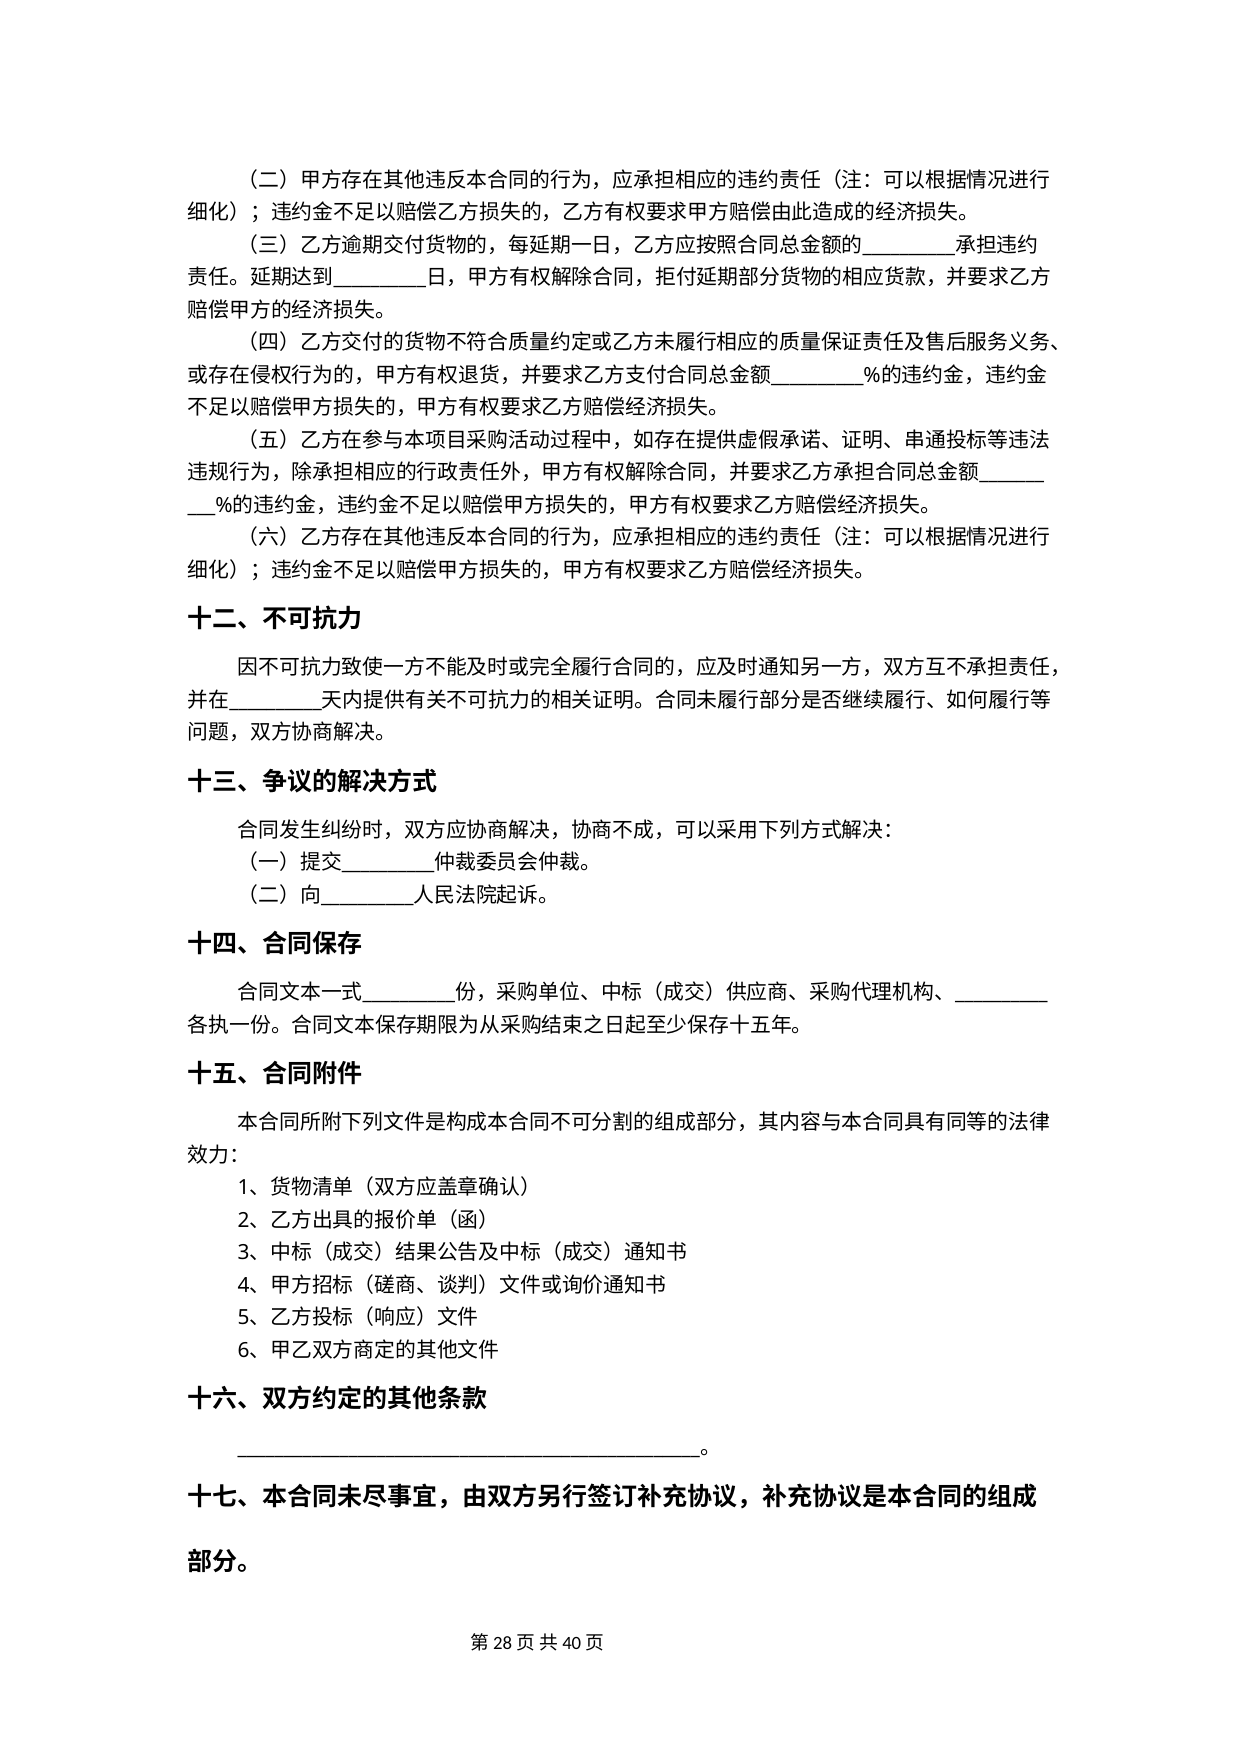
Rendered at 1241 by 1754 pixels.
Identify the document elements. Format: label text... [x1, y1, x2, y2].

text 十六、双方约定的其他条款 [187, 1364, 1053, 1429]
text 1、货物清单（双方应盖章确认） [187, 1169, 1053, 1202]
text 十三、争议的解决方式 [187, 747, 1053, 812]
text （一）提交__________仲裁委员会仲裁。 [187, 844, 1053, 877]
text 因不可抗力致使一方不能及时或完全履行合同的，应及时通知另一方，双方互不承担责任，并在__________天内提供有关不可抗力的相关证明。合同未履行部分是否继续履行、如何履行等问题，双方协商解决。 [187, 649, 1053, 747]
text 十二、不可抗力 [187, 584, 1053, 649]
text __________________________________________________。 [187, 1429, 1053, 1462]
text （三）乙方逾期交付货物的，每延期一日，乙方应按照合同总金额的__________承担违约责任。延期达到__________日，甲方有权解除合同，拒付延期部分货物的相应货款，并要求乙方赔偿甲方的经济损失。 [187, 227, 1053, 324]
text 本合同所附下列文件是构成本合同不可分割的组成部分，其内容与本合同具有同等的法律效力： [187, 1104, 1053, 1169]
text 4、甲方招标（磋商、谈判）文件或询价通知书 [187, 1267, 1053, 1299]
text （二）向__________人民法院起诉。 [187, 877, 1053, 909]
text 十七、本合同未尽事宜，由双方另行签订补充协议，补充协议是本合同的组成部分。 [187, 1462, 1053, 1592]
text （五）乙方在参与本项目采购活动过程中，如存在提供虚假承诺、证明、串通投标等违法违规行为，除承担相应的行政责任外，甲方有权解除合同，并要求乙方承担合同总金额__________%的违约金，违约金不足以赔偿甲方损失的，甲方有权要求乙方赔偿经济损失。 [187, 422, 1053, 519]
text 十四、合同保存 [187, 909, 1053, 974]
text 合同发生纠纷时，双方应协商解决，协商不成，可以采用下列方式解决： [187, 812, 1053, 844]
text 2、乙方出具的报价单（函） [187, 1202, 1053, 1234]
text 5、乙方投标（响应）文件 [187, 1299, 1053, 1332]
text （四）乙方交付的货物不符合质量约定或乙方未履行相应的质量保证责任及售后服务义务、或存在侵权行为的，甲方有权退货，并要求乙方支付合同总金额__________%的违约金，违约金不足以赔偿甲方损失的，甲方有权要求乙方赔偿经济损失。 [187, 324, 1053, 422]
text （六）乙方存在其他违反本合同的行为，应承担相应的违约责任（注：可以根据情况进行细化）；违约金不足以赔偿甲方损失的，甲方有权要求乙方赔偿经济损失。 [187, 519, 1053, 584]
text 十五、合同附件 [187, 1039, 1053, 1104]
text 6、甲乙双方商定的其他文件 [187, 1332, 1053, 1364]
text （二）甲方存在其他违反本合同的行为，应承担相应的违约责任（注：可以根据情况进行细化）；违约金不足以赔偿乙方损失的，乙方有权要求甲方赔偿由此造成的经济损失。 [187, 162, 1053, 227]
text 3、中标（成交）结果公告及中标（成交）通知书 [187, 1234, 1053, 1267]
text 合同文本一式__________份，采购单位、中标（成交）供应商、采购代理机构、__________各执一份。合同文本保存期限为从采购结束之日起至少保存十五年。 [187, 974, 1053, 1039]
